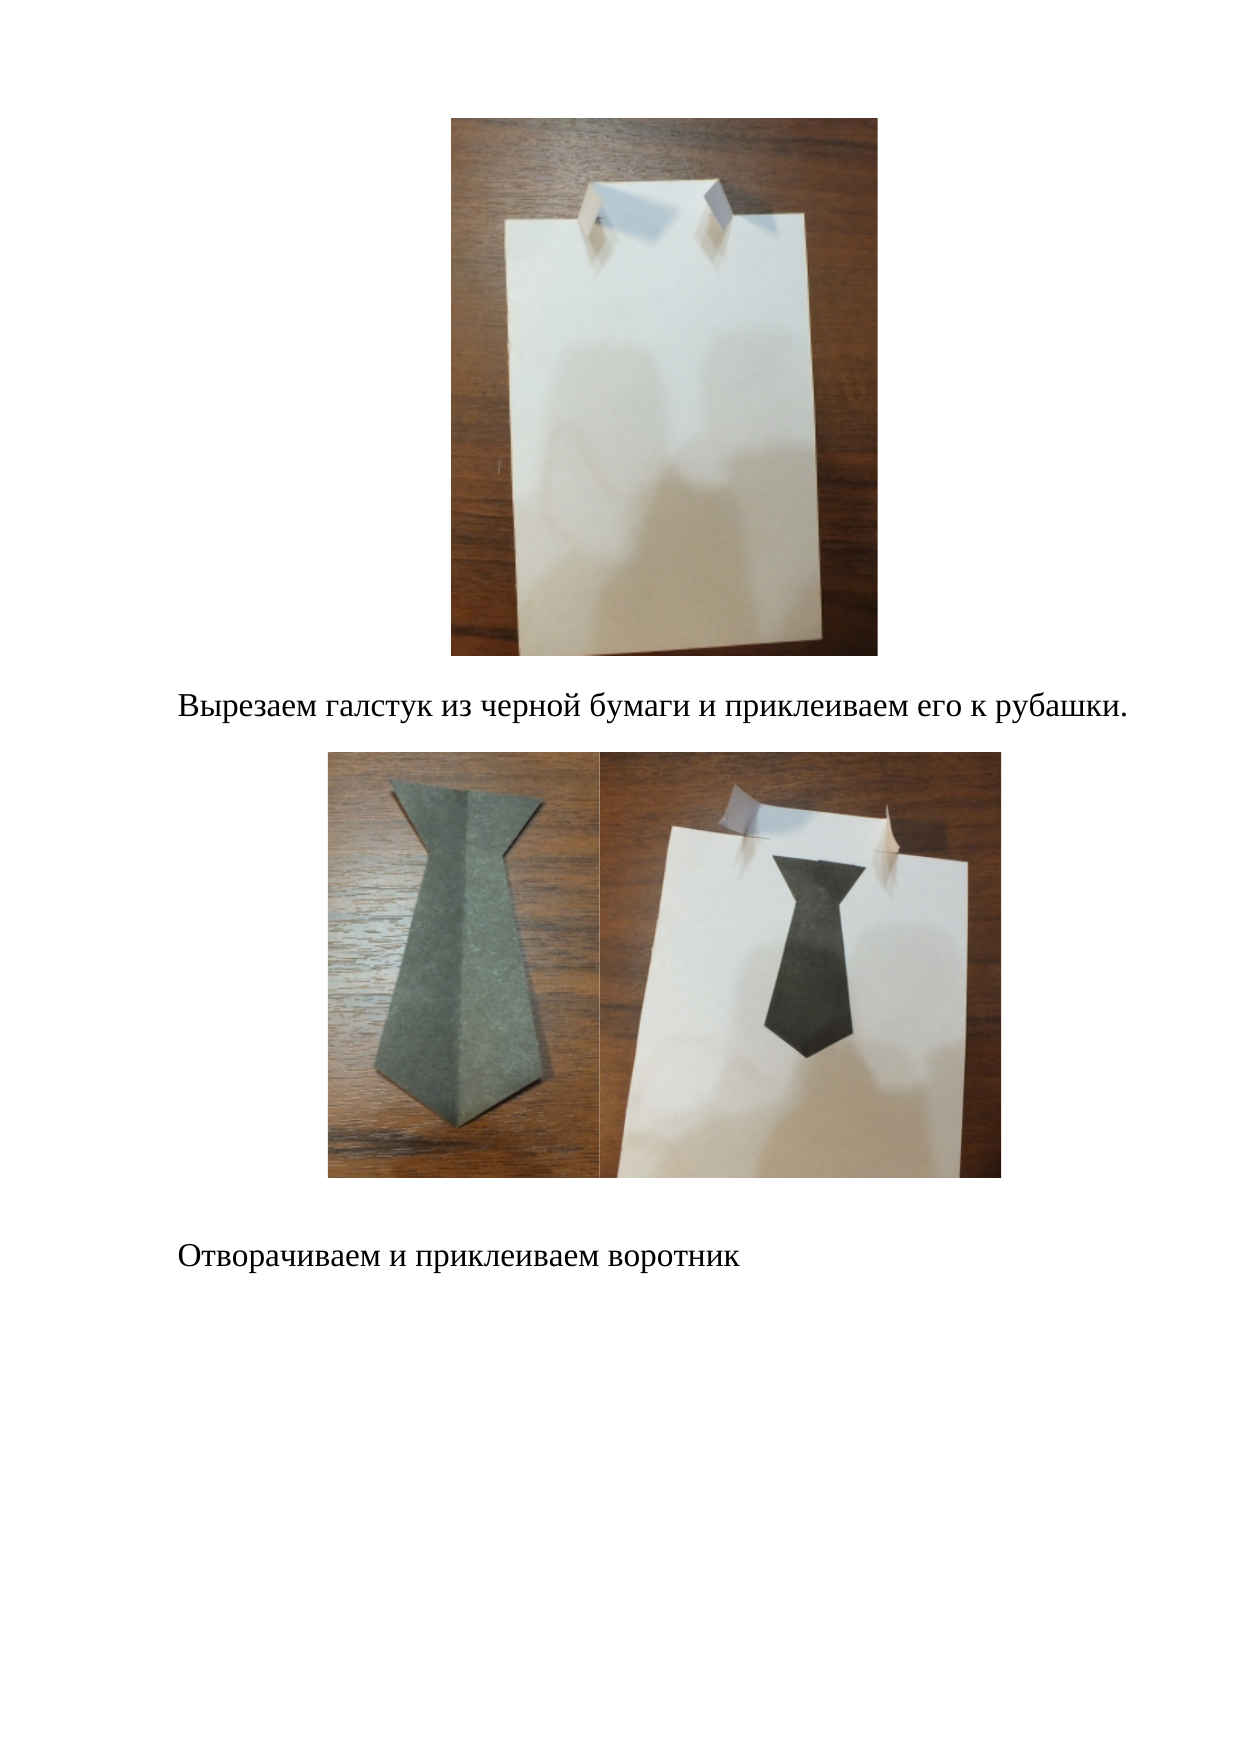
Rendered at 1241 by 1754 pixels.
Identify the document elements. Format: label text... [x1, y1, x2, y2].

text Вырезаем галстук из черной бумаги и приклеиваем его к рубашки. [177, 685, 1152, 723]
text Отворачиваем и приклеиваем воротник [177, 1235, 1152, 1273]
picture [327, 752, 1002, 1178]
picture [451, 118, 878, 656]
